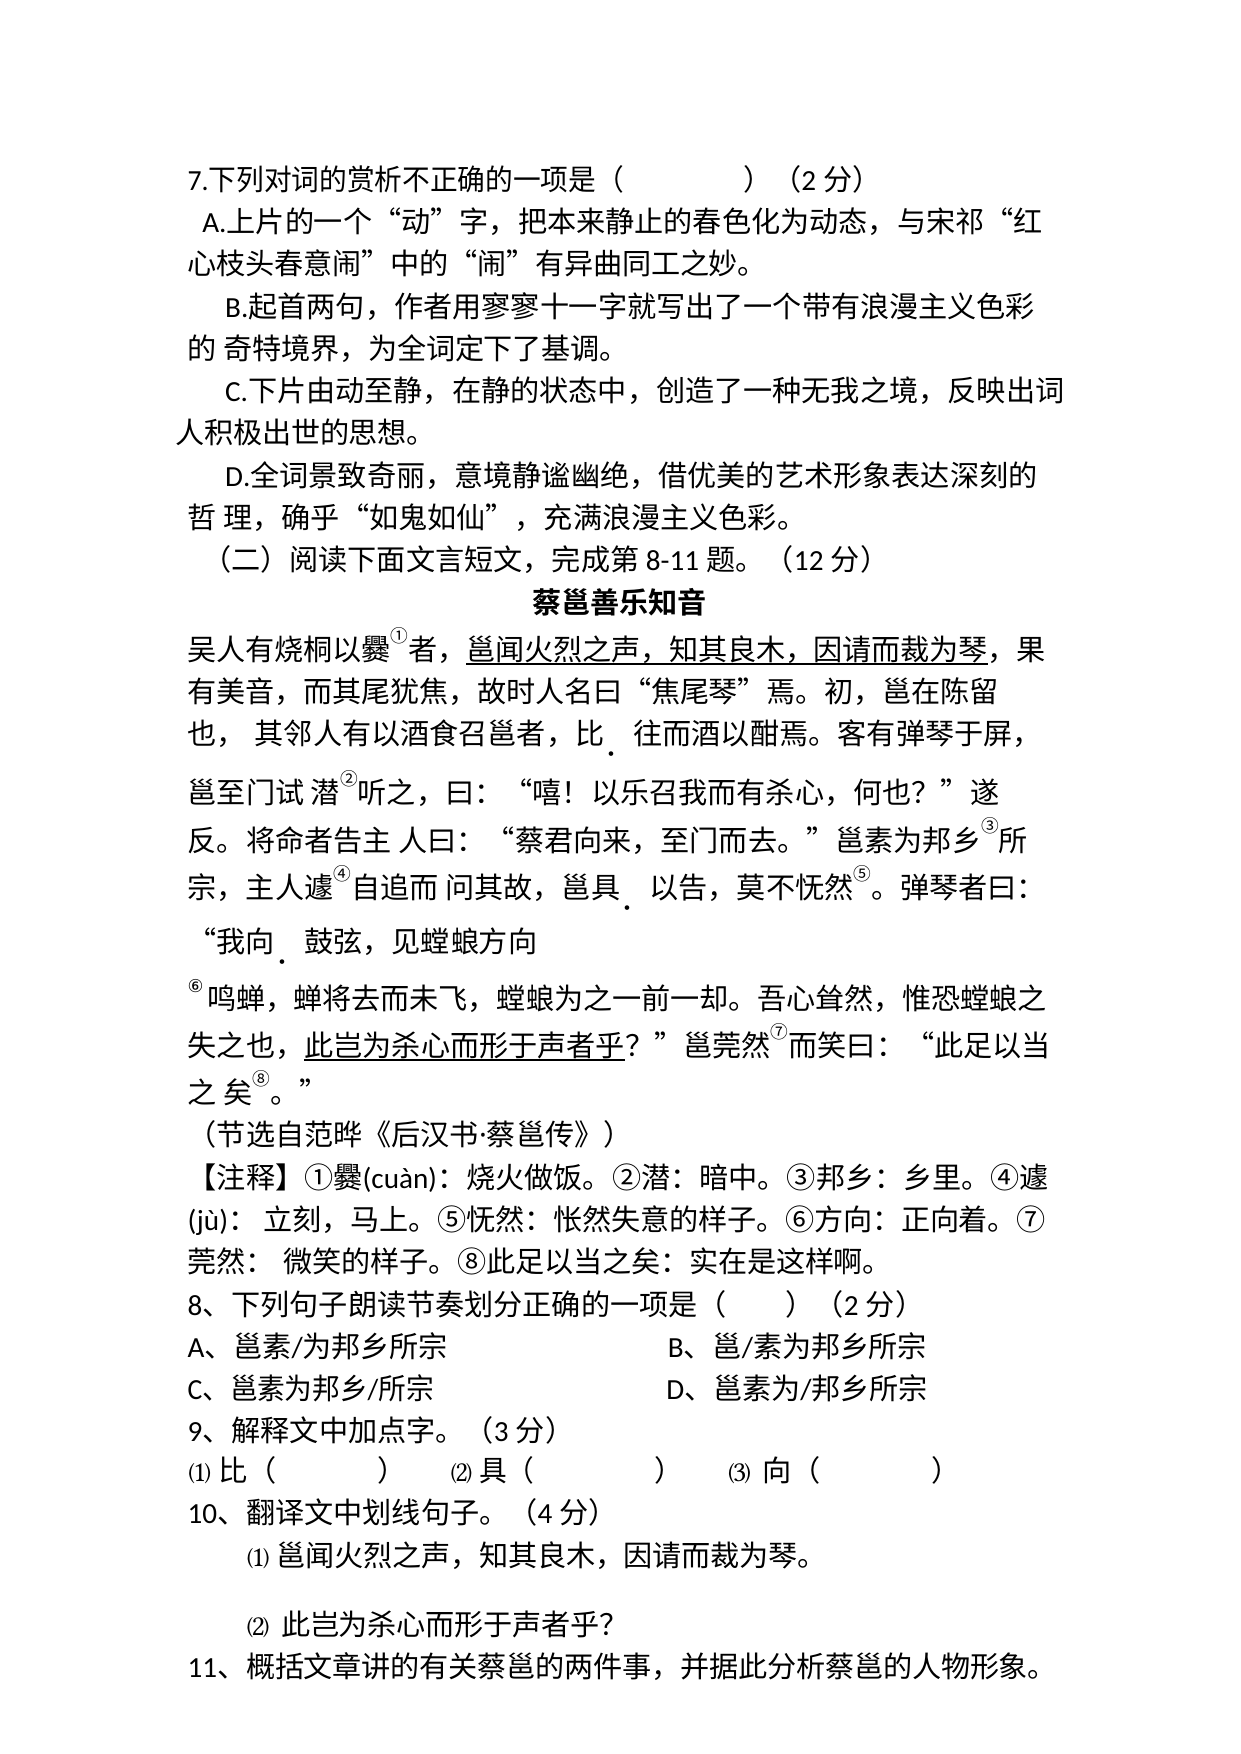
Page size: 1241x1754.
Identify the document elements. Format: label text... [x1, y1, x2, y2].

text 9、解释文中加点字。（3 分） [187, 1408, 1065, 1450]
text C.下片由动至静，在静的状态中，创造了一种无我之境，反映出词 [225, 368, 1065, 410]
text 人积极出世的思想。 [175, 410, 1065, 452]
text 心枝头春意闹”中的“闹”有异曲同工之妙。 [187, 241, 1065, 283]
text 11、概括文章讲的有关蔡邕的两件事，并据此分析蔡邕的人物形象。 [187, 1644, 1065, 1686]
text C、邕素为邦乡/所宗 D、邕素为/邦乡所宗 [187, 1366, 1065, 1408]
text 【注释】①爨(cuàn)：烧火做饭。②潜：暗中。③邦乡：乡里。④遽(jù)： 立刻，马上。⑤怃然：怅然失意的样子。⑥方向：正向着。⑦莞然： 微笑的样子。⑧此足以当之矣：实在是这样啊。 [187, 1154, 1055, 1281]
text 蔡邕善乐知音 [187, 579, 1055, 621]
text D.全词景致奇丽，意境静谧幽绝，借优美的艺术形象表达深刻的哲 理，确乎“如鬼如仙”，充满浪漫主义色彩。 [187, 452, 1055, 537]
text ⑴比（ ） ⑵具（ ） ⑶向（ ） [187, 1450, 1065, 1490]
text ⑥鸣蝉，蝉将去而未飞，螳蜋为之一前一却。吾心耸然，惟恐螳蜋之 [187, 973, 1065, 1018]
text 10、翻译文中划线句子。（4 分） [187, 1490, 1065, 1532]
text 吴人有烧桐以爨①者，邕闻火烈之声，知其良木，因请而裁为琴，果 有美音，而其尾犹焦，故时人名曰“焦尾琴”焉。初，邕在陈留也， 其邻人有以酒食召邕者，比．往而酒以酣焉。客有弹琴于屏，邕至门试 潜②听之，曰：“嘻！以乐召我而有杀心，何也？”遂反。将命者告主 人曰：“蔡君向来，至门而去。”邕素为邦乡③所宗，主人遽④自追而 问其故，邕具．以告，莫不怃然⑤。弹琴者曰：“我向．鼓弦，见螳蜋方向 [187, 621, 1055, 973]
text ⑴邕闻火烈之声，知其良木，因请而裁为琴。 [246, 1532, 1065, 1575]
text 7.下列对词的赏析不正确的一项是（ ）（2 分） [187, 156, 1053, 198]
text 8、下列句子朗读节奏划分正确的一项是（ ）（2 分） [187, 1281, 1055, 1323]
text （节选自范晔《后汉书·蔡邕传》） [187, 1112, 1065, 1154]
text B.起首两句，作者用寥寥十一字就写出了一个带有浪漫主义色彩的 奇特境界，为全词定下了基调。 [187, 283, 1053, 368]
text （二）阅读下面文言短文，完成第 8-11 题。（12 分） [202, 537, 1065, 579]
text 失之也，此岂为杀心而形于声者乎？”邕莞然⑦而笑曰：“此足以当之 矣⑧。” [187, 1018, 1055, 1112]
text ⑵此岂为杀心而形于声者乎？ [246, 1602, 1065, 1644]
text A、邕素/为邦乡所宗 B、邕/素为邦乡所宗 [187, 1323, 1055, 1366]
text A.上片的一个“动”字，把本来静止的春色化为动态，与宋祁“红 [202, 198, 1053, 241]
